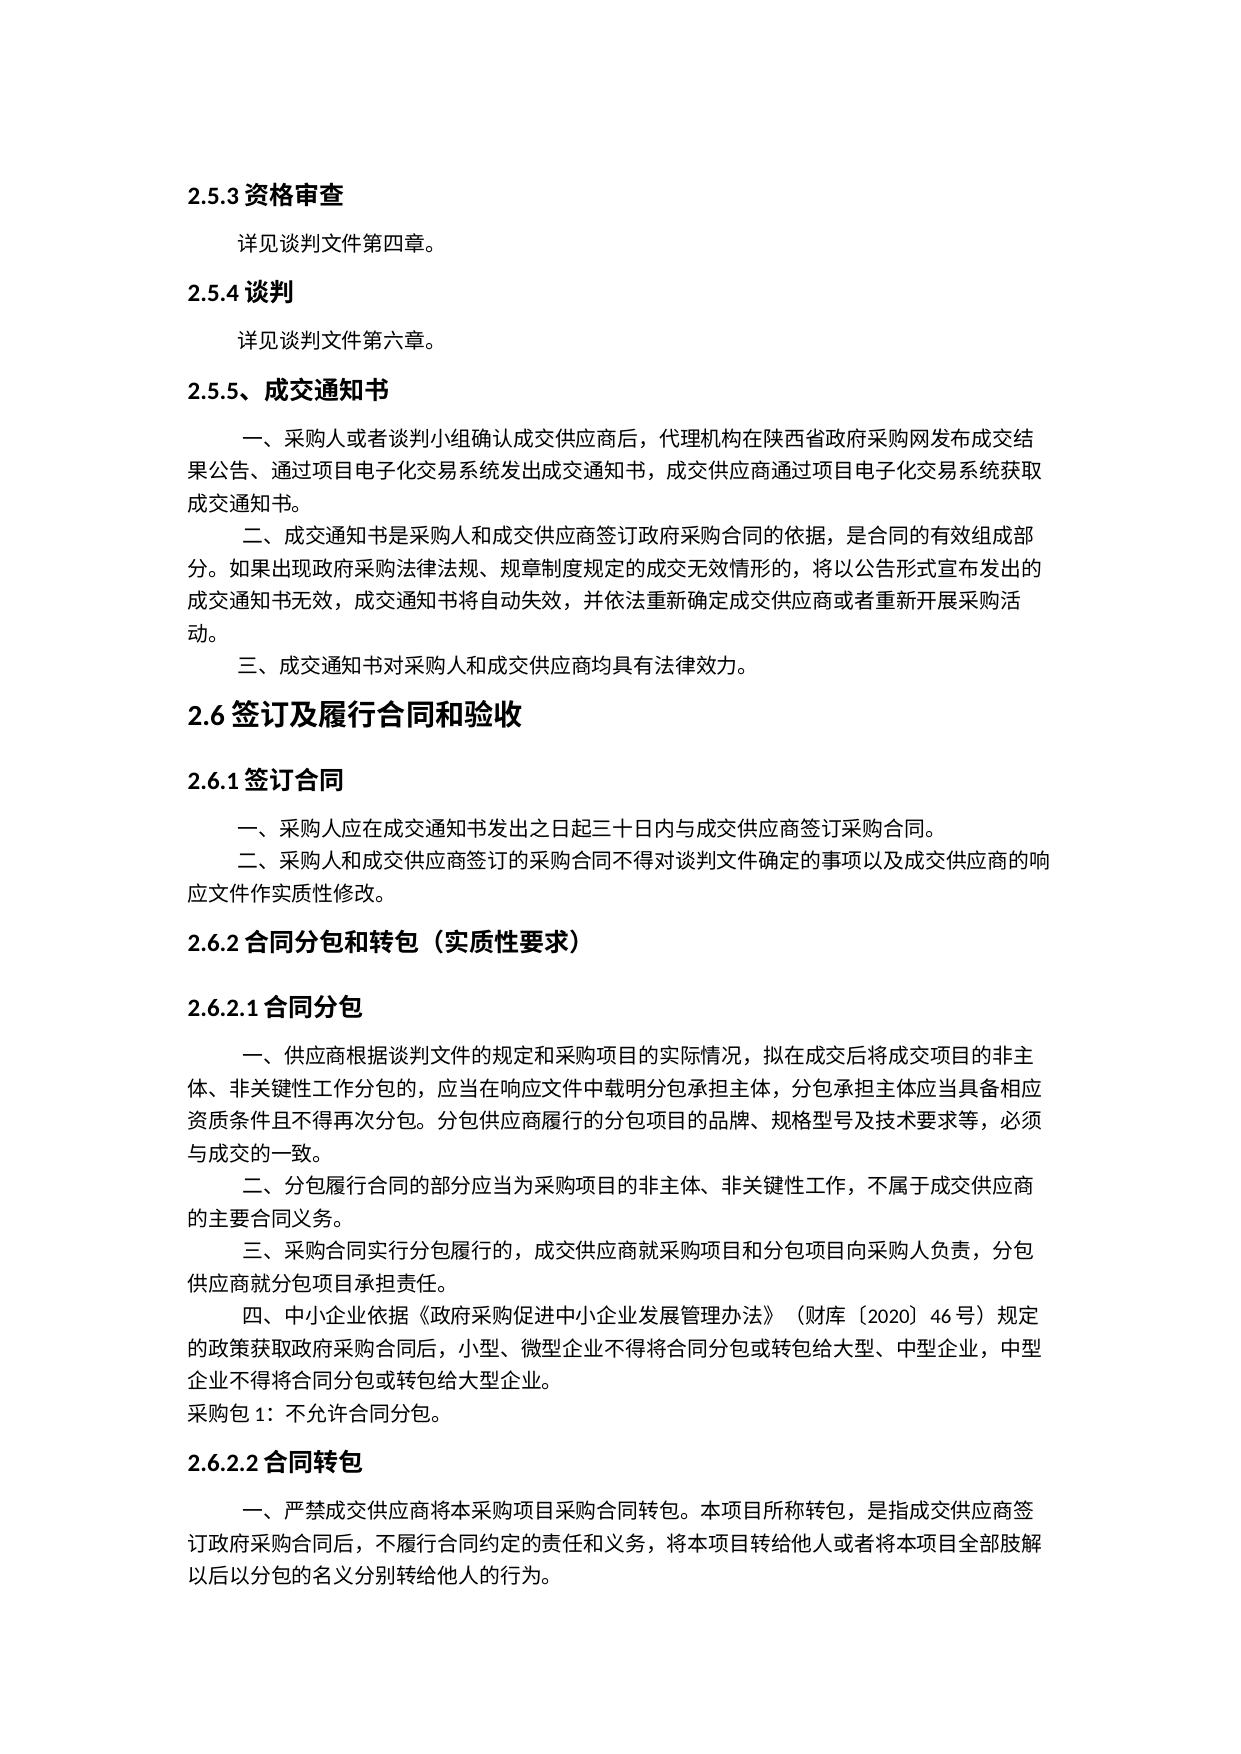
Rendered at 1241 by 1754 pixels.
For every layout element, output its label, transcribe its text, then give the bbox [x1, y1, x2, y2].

text 2.6.2.1合同分包 [187, 974, 1053, 1039]
text 三、成交通知书对采购人和成交供应商均具有法律效力。 [187, 649, 1053, 682]
text 二、采购人和成交供应商签订的采购合同不得对谈判文件确定的事项以及成交供应商的响应文件作实质性修改。 [187, 844, 1053, 909]
text 详见谈判文件第四章。 [187, 227, 1053, 259]
text 四、中小企业依据《政府采购促进中小企业发展管理办法》（财库〔2020〕46号）规定的政策获取政府采购合同后，小型、微型企业不得将合同分包或转包给大型、中型企业，中型企业不得将合同分包或转包给大型企业。 [187, 1299, 1053, 1397]
text 2.6.2合同分包和转包（实质性要求） [187, 909, 1053, 974]
text 一、采购人应在成交通知书发出之日起三十日内与成交供应商签订采购合同。 [187, 812, 1053, 844]
text 采购包1：不允许合同分包。 [187, 1397, 1053, 1429]
text 一、采购人或者谈判小组确认成交供应商后，代理机构在陕西省政府采购网发布成交结果公告、通过项目电子化交易系统发出成交通知书，成交供应商通过项目电子化交易系统获取成交通知书。 [187, 422, 1053, 519]
text 2.6签订及履行合同和验收 [187, 682, 1053, 747]
text 详见谈判文件第六章。 [187, 324, 1053, 357]
text 2.5.3资格审查 [187, 162, 1053, 227]
text 2.5.4谈判 [187, 259, 1053, 324]
text 2.6.1签订合同 [187, 747, 1053, 812]
text 二、成交通知书是采购人和成交供应商签订政府采购合同的依据，是合同的有效组成部分。如果出现政府采购法律法规、规章制度规定的成交无效情形的，将以公告形式宣布发出的成交通知书无效，成交通知书将自动失效，并依法重新确定成交供应商或者重新开展采购活动。 [187, 519, 1053, 649]
text 三、采购合同实行分包履行的，成交供应商就采购项目和分包项目向采购人负责，分包供应商就分包项目承担责任。 [187, 1234, 1053, 1299]
text 2.6.2.2合同转包 [187, 1429, 1053, 1494]
text 一、严禁成交供应商将本采购项目采购合同转包。本项目所称转包，是指成交供应商签订政府采购合同后，不履行合同约定的责任和义务，将本项目转给他人或者将本项目全部肢解以后以分包的名义分别转给他人的行为。 [187, 1494, 1053, 1592]
text 2.5.5、成交通知书 [187, 357, 1053, 422]
text 二、分包履行合同的部分应当为采购项目的非主体、非关键性工作，不属于成交供应商的主要合同义务。 [187, 1169, 1053, 1234]
text 一、供应商根据谈判文件的规定和采购项目的实际情况，拟在成交后将成交项目的非主体、非关键性工作分包的，应当在响应文件中载明分包承担主体，分包承担主体应当具备相应资质条件且不得再次分包。分包供应商履行的分包项目的品牌、规格型号及技术要求等，必须与成交的一致。 [187, 1039, 1053, 1169]
